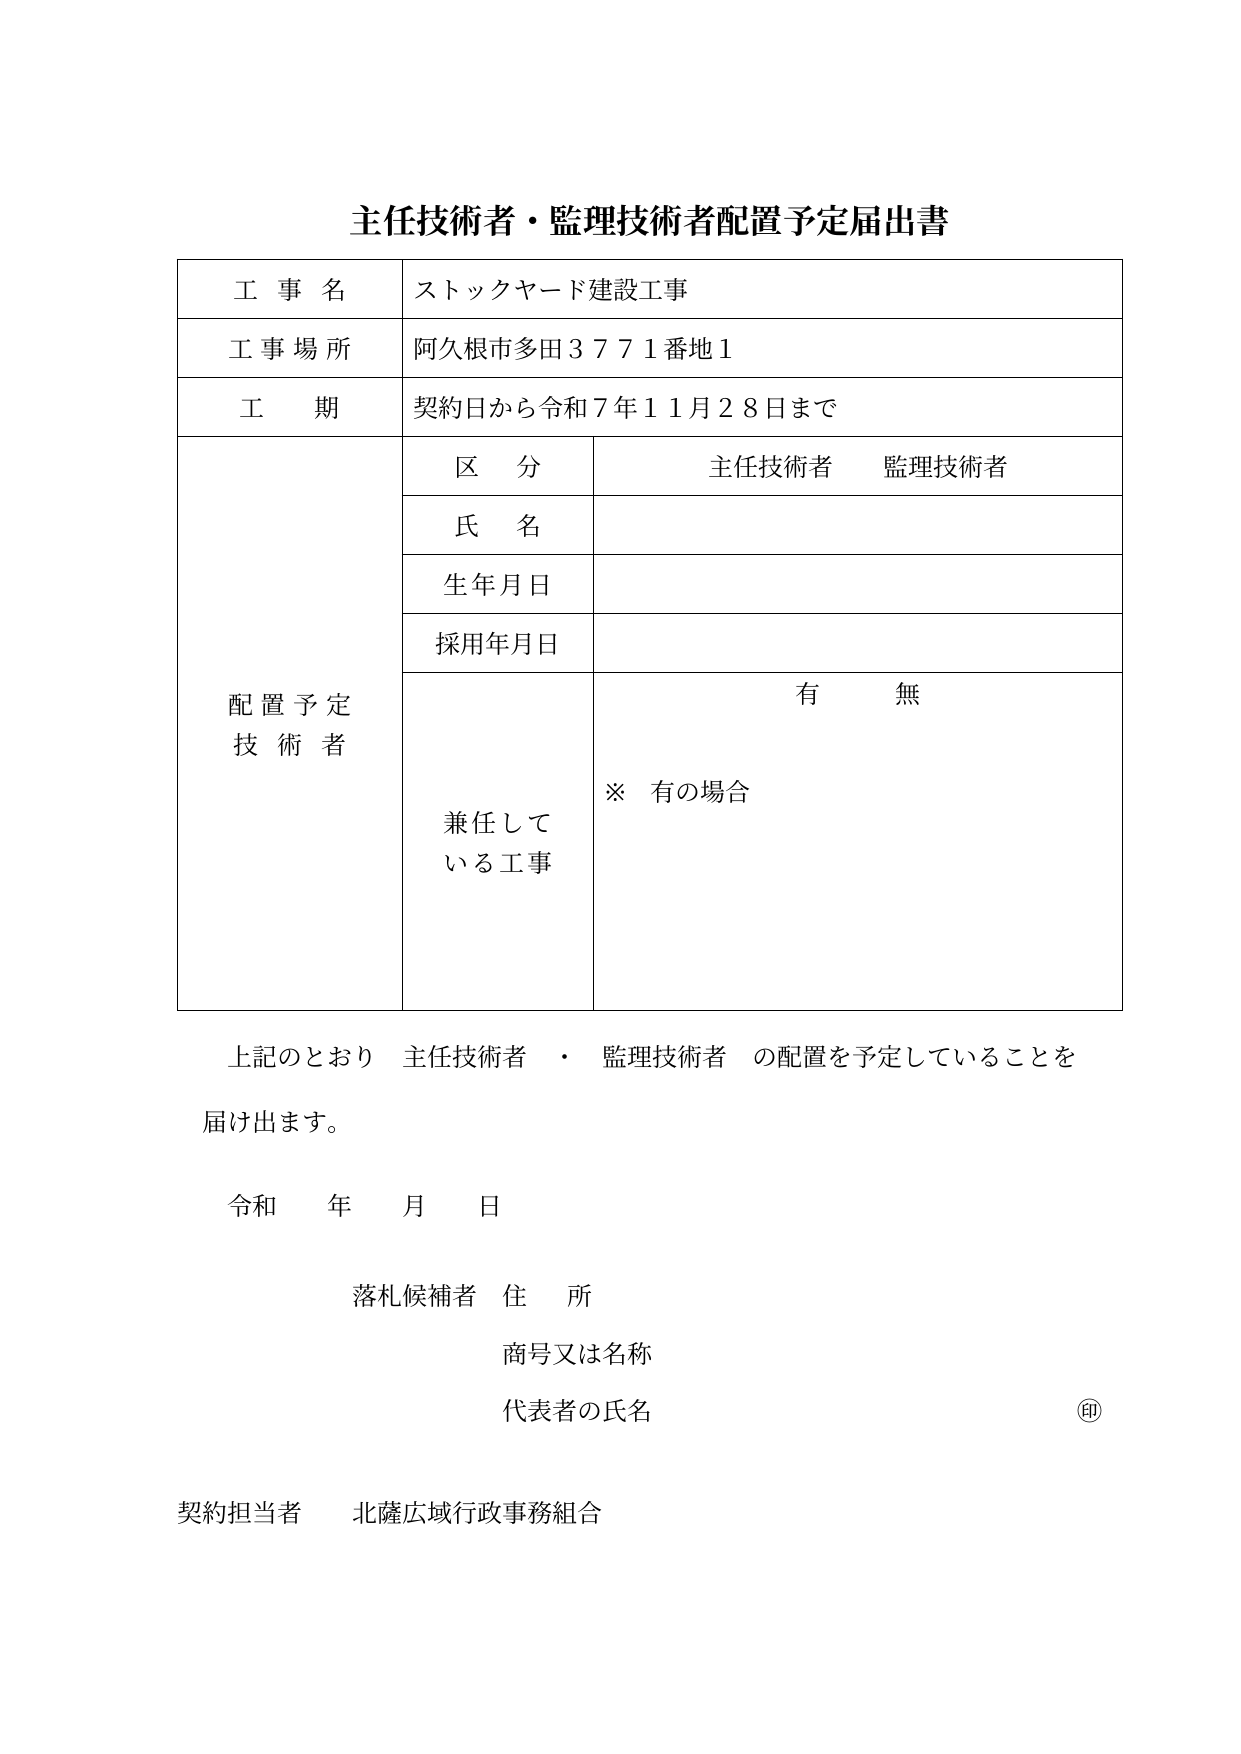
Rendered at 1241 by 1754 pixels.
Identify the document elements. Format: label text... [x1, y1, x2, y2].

table_cell 工事場所 [178, 319, 402, 377]
table_cell 生年月日 [403, 555, 593, 613]
text 主任技術者・監理技術者配置予定届出書 [177, 179, 1122, 258]
text 届け出ます。 [177, 1101, 1122, 1141]
table_cell 兼任して いる工事 [403, 673, 593, 1010]
table_cell 採用年月日 [403, 614, 593, 672]
table_header ストックヤード建設工事 [403, 260, 1122, 318]
table_header 工事名 [178, 260, 402, 318]
text 商号又は名称 [177, 1332, 1122, 1372]
table_cell 契約日から令和７年１１月２８日まで [403, 378, 1122, 436]
table_cell [594, 496, 1122, 554]
table_cell 有 無 ※ 有の場合 [594, 673, 1122, 1010]
table_cell 区分 [403, 437, 593, 495]
table_cell [594, 614, 1122, 672]
table_cell [594, 555, 1122, 613]
table_cell 配置予定 技術者 [178, 437, 402, 1010]
table_cell 主任技術者 監理技術者 [594, 437, 1122, 495]
text 代表者の氏名 ㊞ [177, 1390, 1122, 1430]
table_cell 氏名 [403, 496, 593, 554]
text 令和 年 月 日 [177, 1185, 1122, 1225]
text 落札候補者 住所 [177, 1274, 1122, 1314]
text 契約担当者 北薩広域行政事務組合 [177, 1492, 1122, 1532]
text 上記のとおり 主任技術者 ・ 監理技術者 の配置を予定していることを [177, 1036, 1122, 1076]
table_cell 阿久根市多田３７７１番地１ [403, 319, 1122, 377]
table_cell 工期 [178, 378, 402, 436]
